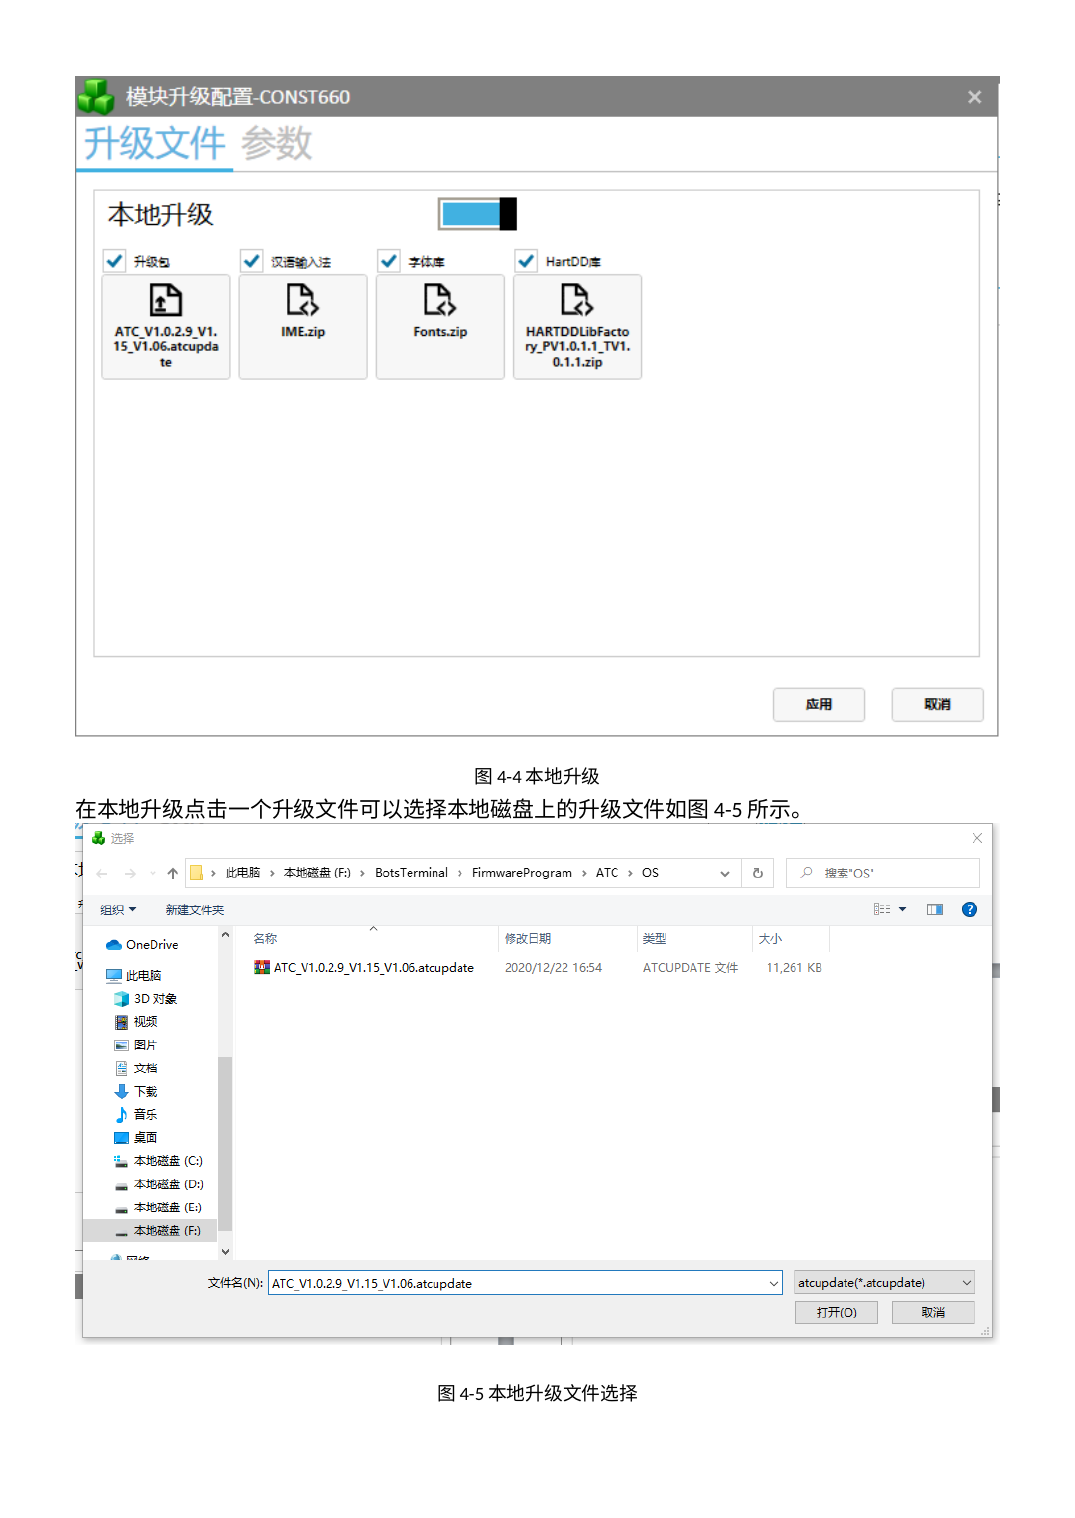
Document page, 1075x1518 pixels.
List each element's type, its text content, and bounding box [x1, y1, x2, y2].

text 在本地升级点击一个升级文件可以选择本地磁盘上的升级文件如图4-5所示。 [75, 791, 1000, 823]
text 图4-5本地升级文件选择 [75, 1376, 1000, 1409]
picture [75, 76, 1000, 738]
picture [75, 823, 1000, 1345]
text 图4-4本地升级 [75, 759, 1000, 791]
